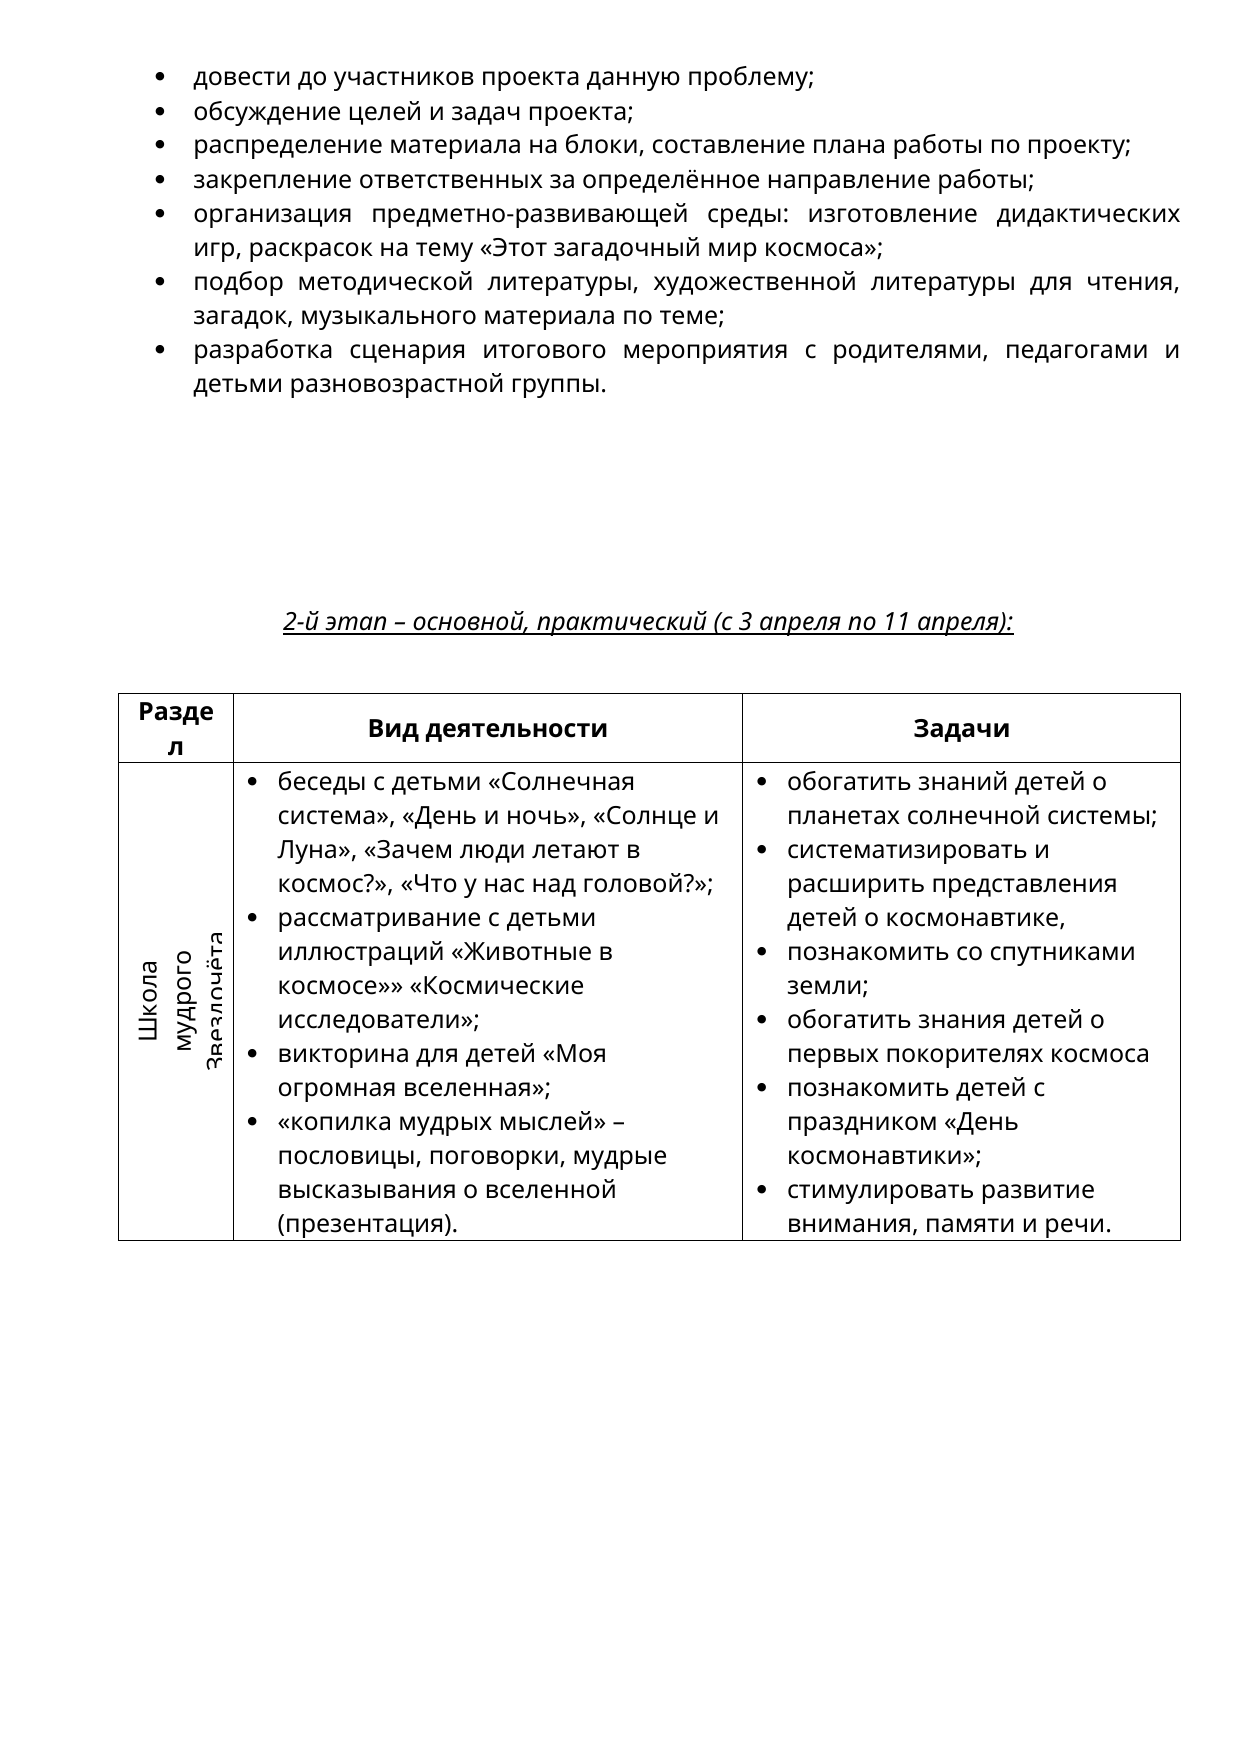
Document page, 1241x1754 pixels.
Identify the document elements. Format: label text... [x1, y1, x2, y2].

table_cell обогатить знаний детей о планетах солнечной системы; систематизировать и расширить представления детей о космонавтике, познакомить со спутниками земли; обогатить знания детей о первых покорителях космоса познакомить детей с праздником «День космонавтики»; стимулировать развитие внимания, памяти и речи. [743, 763, 1180, 1240]
list распределение материала на блоки, составление плана работы по проекту; [156, 127, 1181, 161]
list обсуждение целей и задач проекта; [156, 93, 1181, 127]
text 2-й этап – основной, практический (с 3 апреля по 11 апреля): [118, 604, 1181, 638]
table_header Вид деятельности [234, 694, 742, 762]
list закрепление ответственных за определённое направление работы; [156, 161, 1181, 195]
list подбор методической литературы, художественной литературы для чтения, загадок, музыкального материала по теме; [156, 263, 1181, 332]
table_header Раздел [119, 694, 233, 762]
list довести до участников проекта данную проблему; [156, 59, 1181, 93]
table_header Задачи [743, 694, 1180, 762]
list организация предметно-развивающей среды: изготовление дидактических игр, раскрасок на тему «Этот загадочный мир космоса»; [156, 195, 1181, 263]
table_cell Школа мудрого Звездочёта [119, 763, 233, 1240]
list разработка сценария итогового мероприятия с родителями, педагогами и детьми разновозрастной группы. [156, 332, 1181, 400]
table_cell беседы с детьми «Солнечная система», «День и ночь», «Солнце и Луна», «Зачем люди летают в космос?», «Что у нас над головой?»; рассматривание с детьми иллюстраций «Животные в космосе»» «Космические исследователи»; викторина для детей «Моя огромная вселенная»; «копилка мудрых мыслей» – пословицы, поговорки, мудрые высказывания о вселенной (презентация). [234, 763, 742, 1240]
